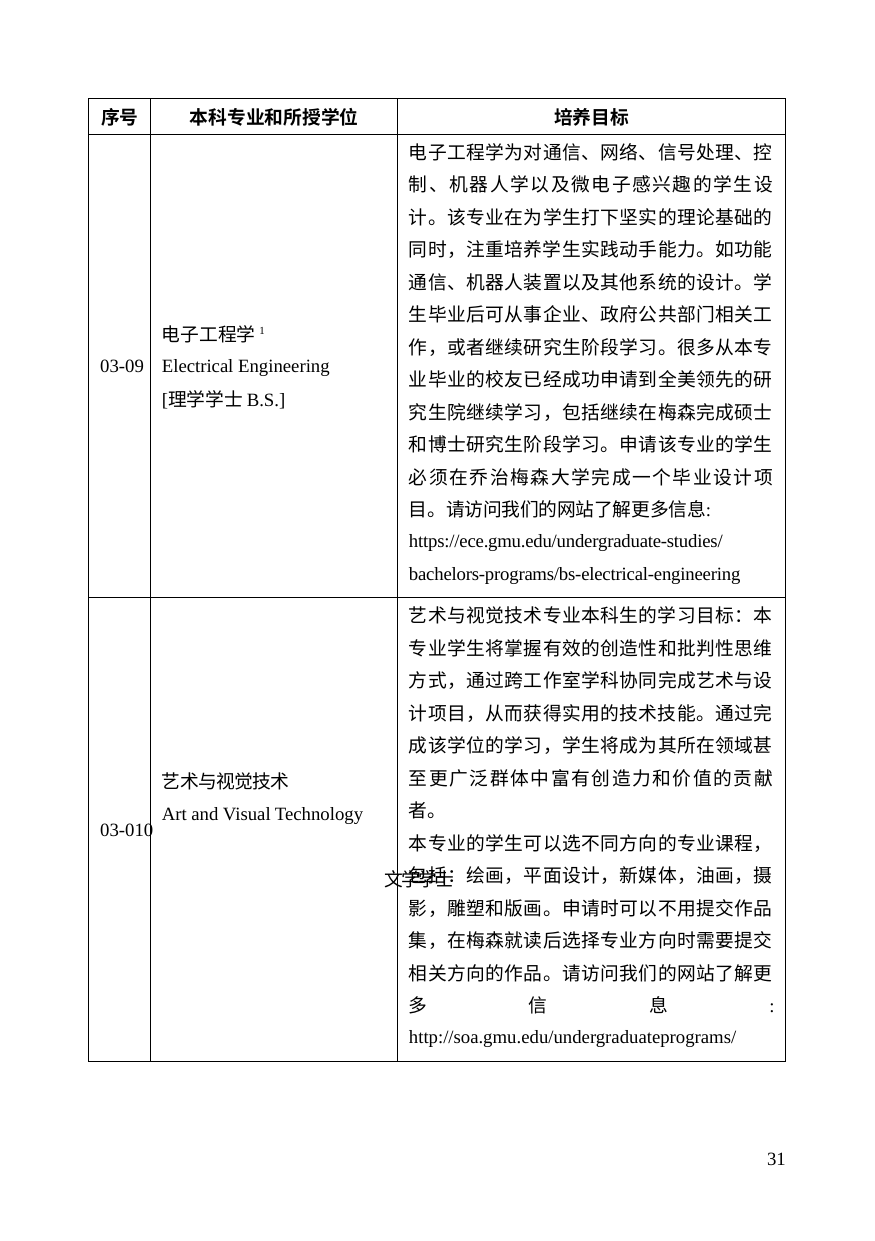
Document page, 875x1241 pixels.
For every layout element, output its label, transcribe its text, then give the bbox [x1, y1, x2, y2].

table_cell 电子工程学为对通信、网络、信号处理、控制、机器人学以及微电子感兴趣的学生设计。该专业在为学生打下坚实的理论基础的同时，注重培养学生实践动手能力。如功能通信、机器人装置以及其他系统的设计。学生毕业后可从事企业、政府公共部门相关工作，或者继续研究生阶段学习。很多从本专业毕业的校友已经成功申请到全美领先的研究生院继续学习，包括继续在梅森完成硕士和博士研究生阶段学习。申请该专业的学生必须在乔治梅森大学完成一个毕业设计项目。请访问我们的网站了解更多信息: https://ece.gmu.edu/undergraduate-studies/bachelors-programs/bs-electrical-engineering [398, 135, 785, 597]
table_cell 电子工程学1 Electrical Engineering [理学学士B.S.] [151, 135, 397, 597]
table_header 序号 [89, 99, 150, 134]
table_header 本科专业和所授学位 [151, 99, 397, 134]
table_header 培养目标 [398, 99, 785, 134]
table_cell [89, 135, 150, 597]
table_cell 艺术与视觉技术 Art and Visual Technology [文学学士B.A.] [151, 598, 397, 1061]
table_cell [89, 598, 150, 1061]
table_cell 艺术与视觉技术专业本科生的学习目标：本专业学生将掌握有效的创造性和批判性思维方式，通过跨工作室学科协同完成艺术与设计项目，从而获得实用的技术技能。通过完成该学位的学习，学生将成为其所在领域甚至更广泛群体中富有创造力和价值的贡献者。 本专业的学生可以选不同方向的专业课程，包括：绘画，平面设计，新媒体，油画，摄影，雕塑和版画。申请时可以不用提交作品集，在梅森就读后选择专业方向时需要提交相关方向的作品。请访问我们的网站了解更多信息: http://soa.gmu.edu/undergraduateprograms/ [398, 598, 785, 1061]
